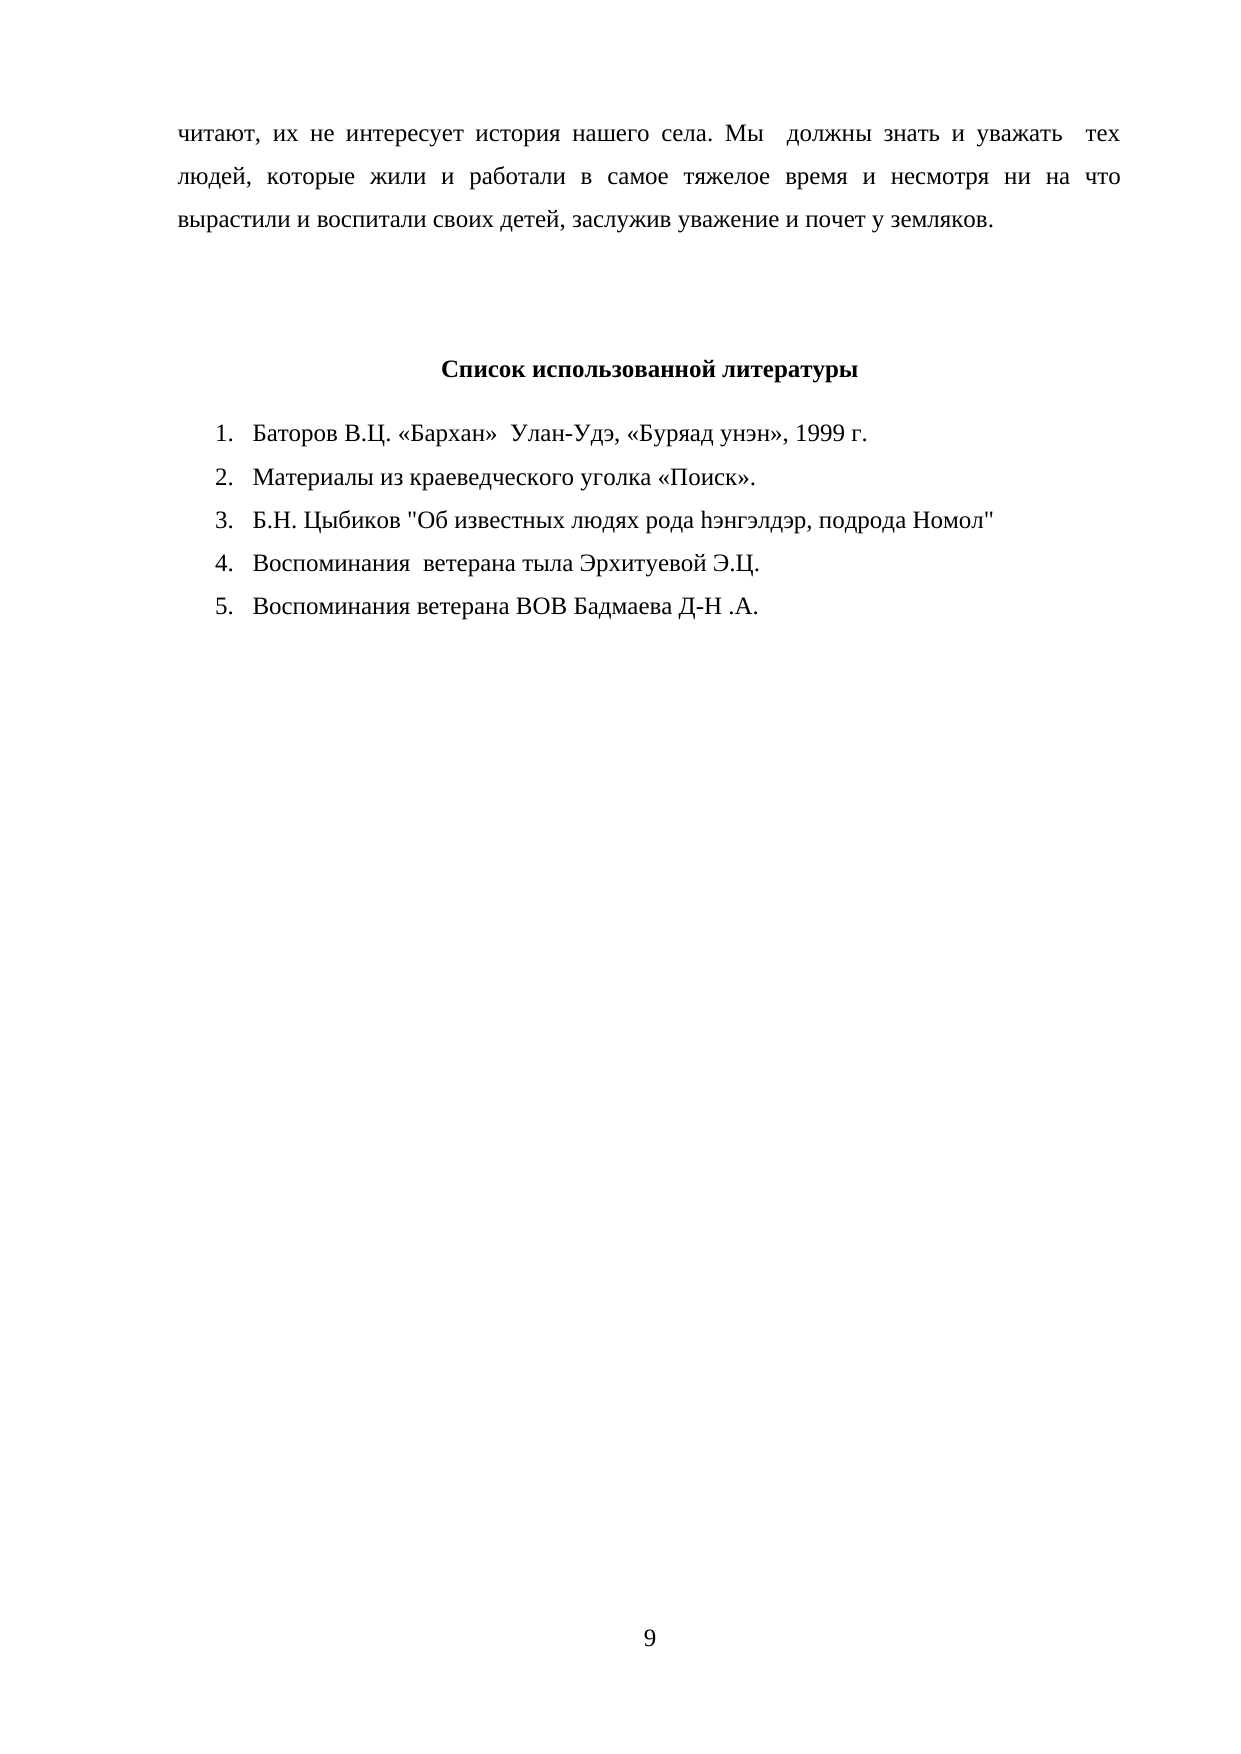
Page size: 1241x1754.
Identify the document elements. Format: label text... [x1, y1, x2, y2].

list Материалы из краеведческого уголка «Поиск». [215, 462, 1122, 490]
list Воспоминания ветерана ВОВ Бадмаева Д-Н .А. [215, 591, 1122, 620]
text Список использованной литературы [177, 354, 1122, 383]
list Баторов В.Ц. «Бархан» Улан-Удэ, «Буряад унэн», 1999 г. [215, 418, 1122, 447]
list Б.Н. Цыбиков "Об известных людях рода hэнгэлдэр, подрода Номол" [215, 505, 1122, 533]
list Воспоминания ветерана тыла Эрхитуевой Э.Ц. [215, 548, 1122, 577]
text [177, 118, 1122, 233]
